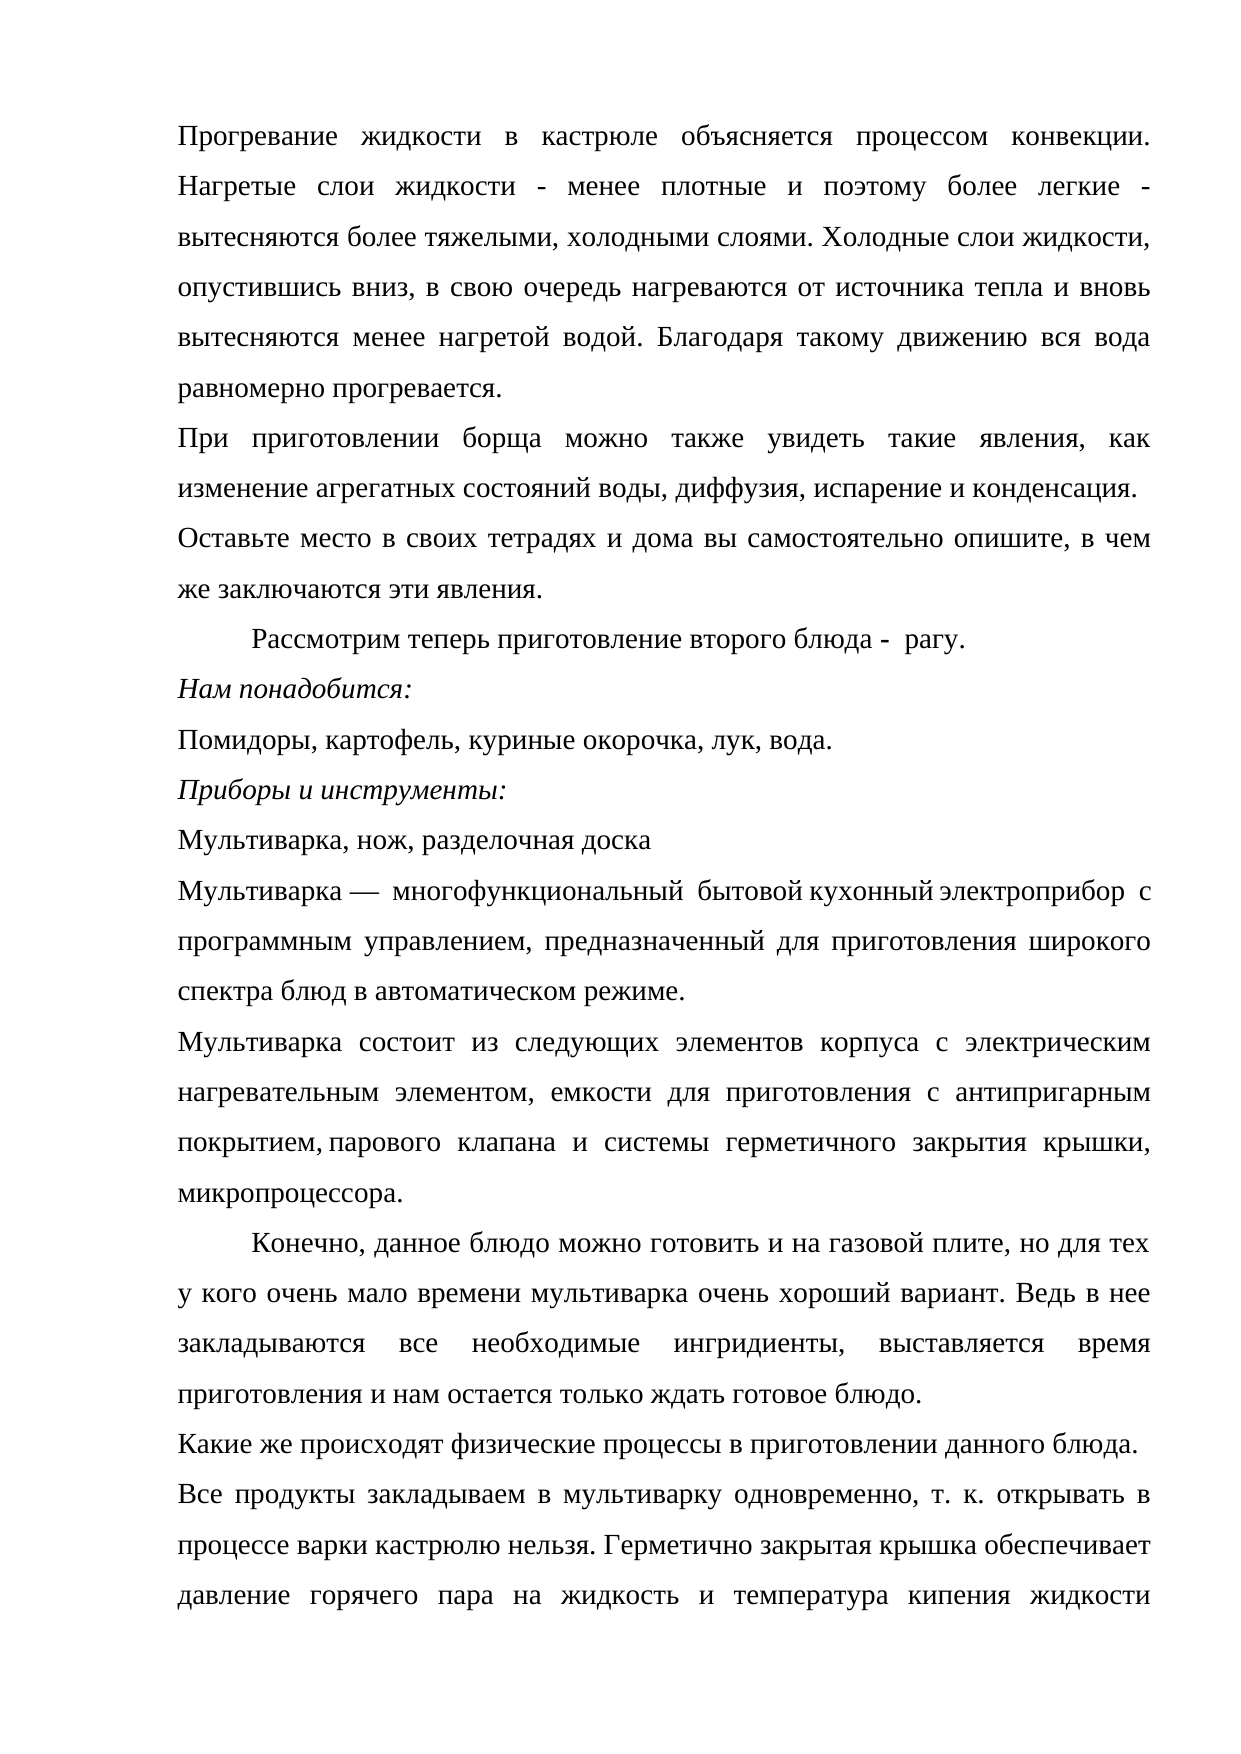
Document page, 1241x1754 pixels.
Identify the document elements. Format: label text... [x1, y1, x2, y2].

text Рассмотрим теперь приготовление второго блюда - рагу. [177, 621, 1152, 655]
text Какие же происходят физические процессы в приготовлении данного блюда. [177, 1426, 1152, 1460]
text Помидоры, картофель, куриные окорочка, лук, вода. [177, 722, 1152, 755]
text Оставьте место в своих тетрадях и дома вы самостоятельно опишите, в чем же заключаются эти явления. [177, 521, 1152, 604]
text Конечно, данное блюдо можно готовить и на газовой плите, но для тех у кого очень мало времени мультиварка очень хороший вариант. Ведь в нее закладываются все необходимые ингридиенты, выставляется время приготовления и нам остается только ждать готовое блюдо. [177, 1225, 1152, 1409]
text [177, 1477, 1152, 1611]
text При приготовлении борща можно также увидеть такие явления, как изменение агрегатных состояний воды, диффузия, испарение и конденсация. [177, 420, 1152, 504]
text Мультиварка, нож, разделочная доска [177, 822, 1152, 856]
text Приборы и инструменты: [177, 772, 1152, 806]
text Мультиварка — многофункциональный бытовой кухонный электроприбор с программным управлением, предназначенный для приготовления широкого спектра блюд в автоматическом режиме. [177, 873, 1152, 1007]
text Прогревание жидкости в кастрюле объясняется процессом конвекции. Нагретые слои жидкости - менее плотные и поэтому более легкие - вытесняются более тяжелыми, холодными слоями. Холодные слои жидкости, опустившись вниз, в свою очередь нагреваются от источника тепла и вновь вытесняются менее нагретой водой. Благодаря такому движению вся вода равномерно прогревается. [177, 118, 1152, 403]
text Мультиварка состоит из следующих элементов корпуса с электрическим нагревательным элементом, емкости для приготовления с антипригарным покрытием, парового клапана и системы герметичного закрытия крышки, микропроцессора. [177, 1024, 1152, 1208]
text Нам понадобится: [177, 672, 1152, 705]
